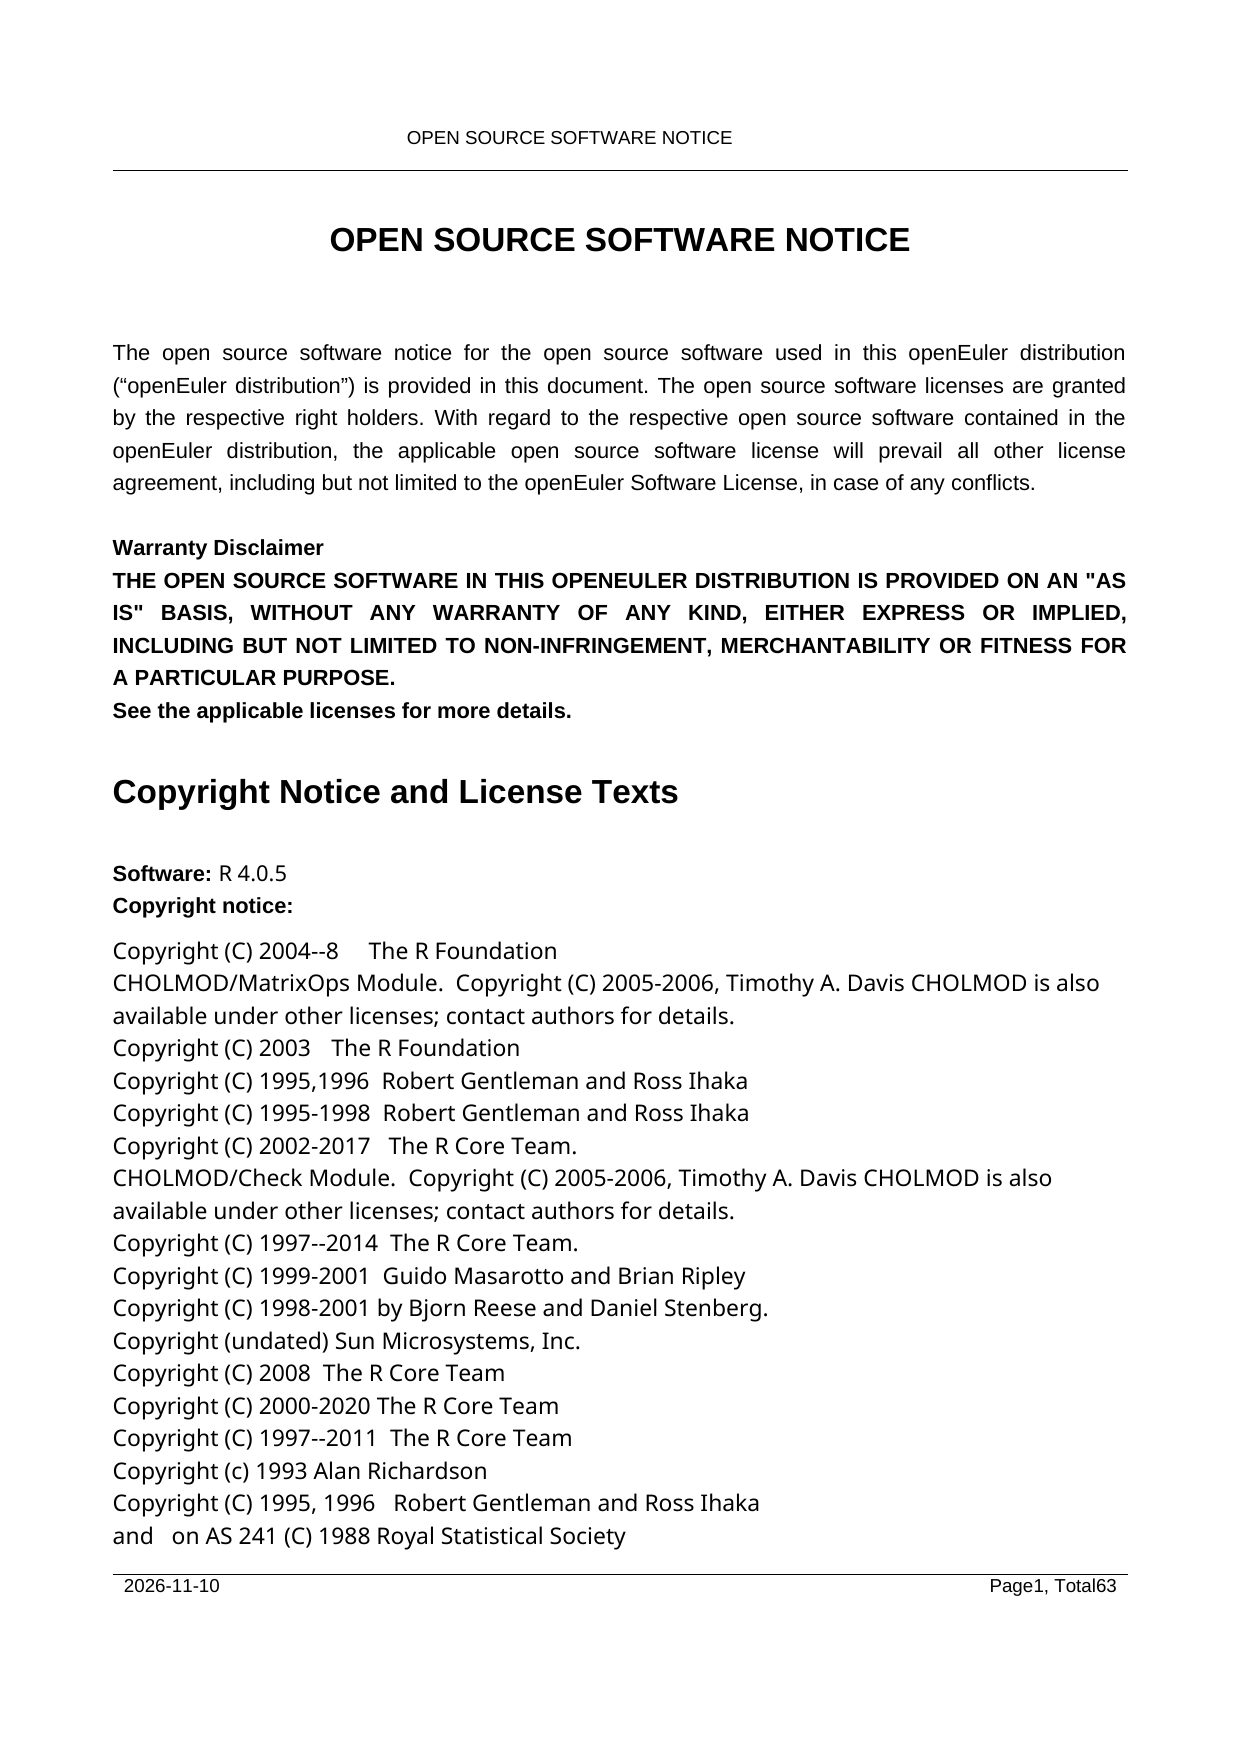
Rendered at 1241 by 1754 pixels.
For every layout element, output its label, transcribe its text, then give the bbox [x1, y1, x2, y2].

text Copyright Notice and License Texts [112, 759, 1128, 824]
text Copyright notice: [112, 889, 1128, 921]
text THE OPEN SOURCE SOFTWARE IN THIS OPENEULER DISTRIBUTION IS PROVIDED ON AN "AS IS" BASIS, WITHOUT ANY WARRANTY OF ANY KIND, EITHER EXPRESS OR IMPLIED, INCLUDING BUT NOT LIMITED TO NON-INFRINGEMENT, MERCHANTABILITY OR FITNESS FOR A PARTICULAR PURPOSE. See the applicable licenses for more details. [112, 564, 1128, 726]
text The open source software notice for the open source software used in this openEuler distribution (“openEuler distribution”) is provided in this document. The open source software licenses are granted by the respective right holders. With regard to the respective open source software contained in the openEuler distribution, the applicable open source software license will prevail all other license agreement, including but not limited to the openEuler Software License, in case of any conflicts. [112, 336, 1128, 499]
text OPEN SOURCE SOFTWARE NOTICE [112, 206, 1128, 271]
title Software: R 4.0.5 [112, 856, 1128, 889]
text Warranty Disclaimer [112, 531, 1128, 564]
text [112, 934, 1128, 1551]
